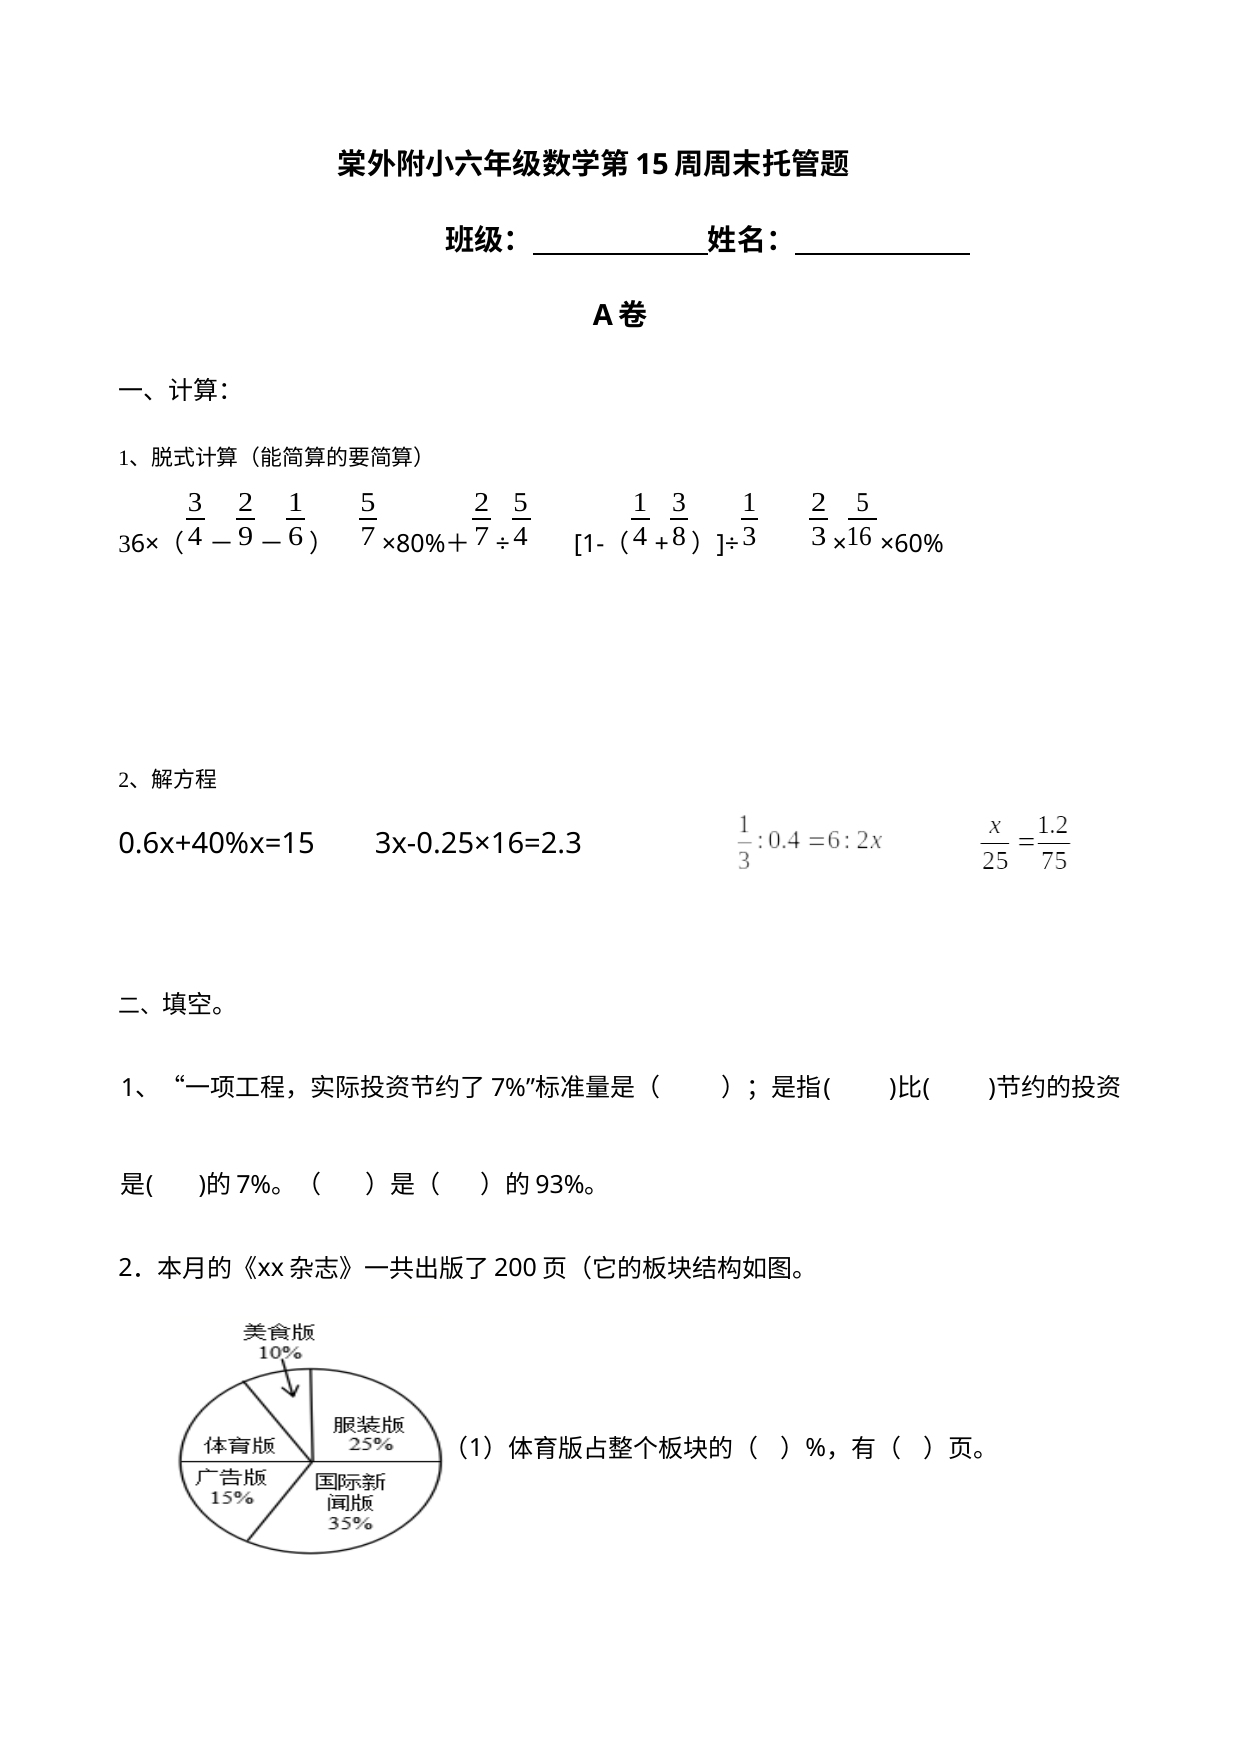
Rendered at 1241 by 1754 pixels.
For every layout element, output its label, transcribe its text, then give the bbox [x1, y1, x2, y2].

text 棠外附小六年级数学第15周周末托管题 [118, 129, 1122, 194]
text 二、填空。 [118, 970, 1122, 1035]
text 36×（－－） ×80%＋÷ [1-（+）]÷ ××60% [118, 487, 1122, 585]
list 1、脱式计算（能简算的要简算） [118, 439, 1122, 472]
list 计算： [118, 356, 1122, 421]
text 班级： 姓名： [118, 205, 1122, 270]
text A卷 [118, 281, 1122, 346]
text 2、解方程 [118, 762, 1122, 794]
text 1、“一项工程，实际投资节约了7%”标准量是（ ）；是指( )比( )节约的投资是( )的7%。（ ）是（ ）的93%。 [121, 1053, 1122, 1216]
text 2．本月的《xx杂志》一共出版了200页（它的板块结构如图。 [118, 1234, 1122, 1299]
text 0.6x+40%x=15 3x-0.25×16=2.3 [118, 810, 1122, 875]
text （1）体育版占整个板块的（ ）%，有（ ）页。 [118, 1317, 1122, 1577]
picture [170, 1316, 444, 1555]
